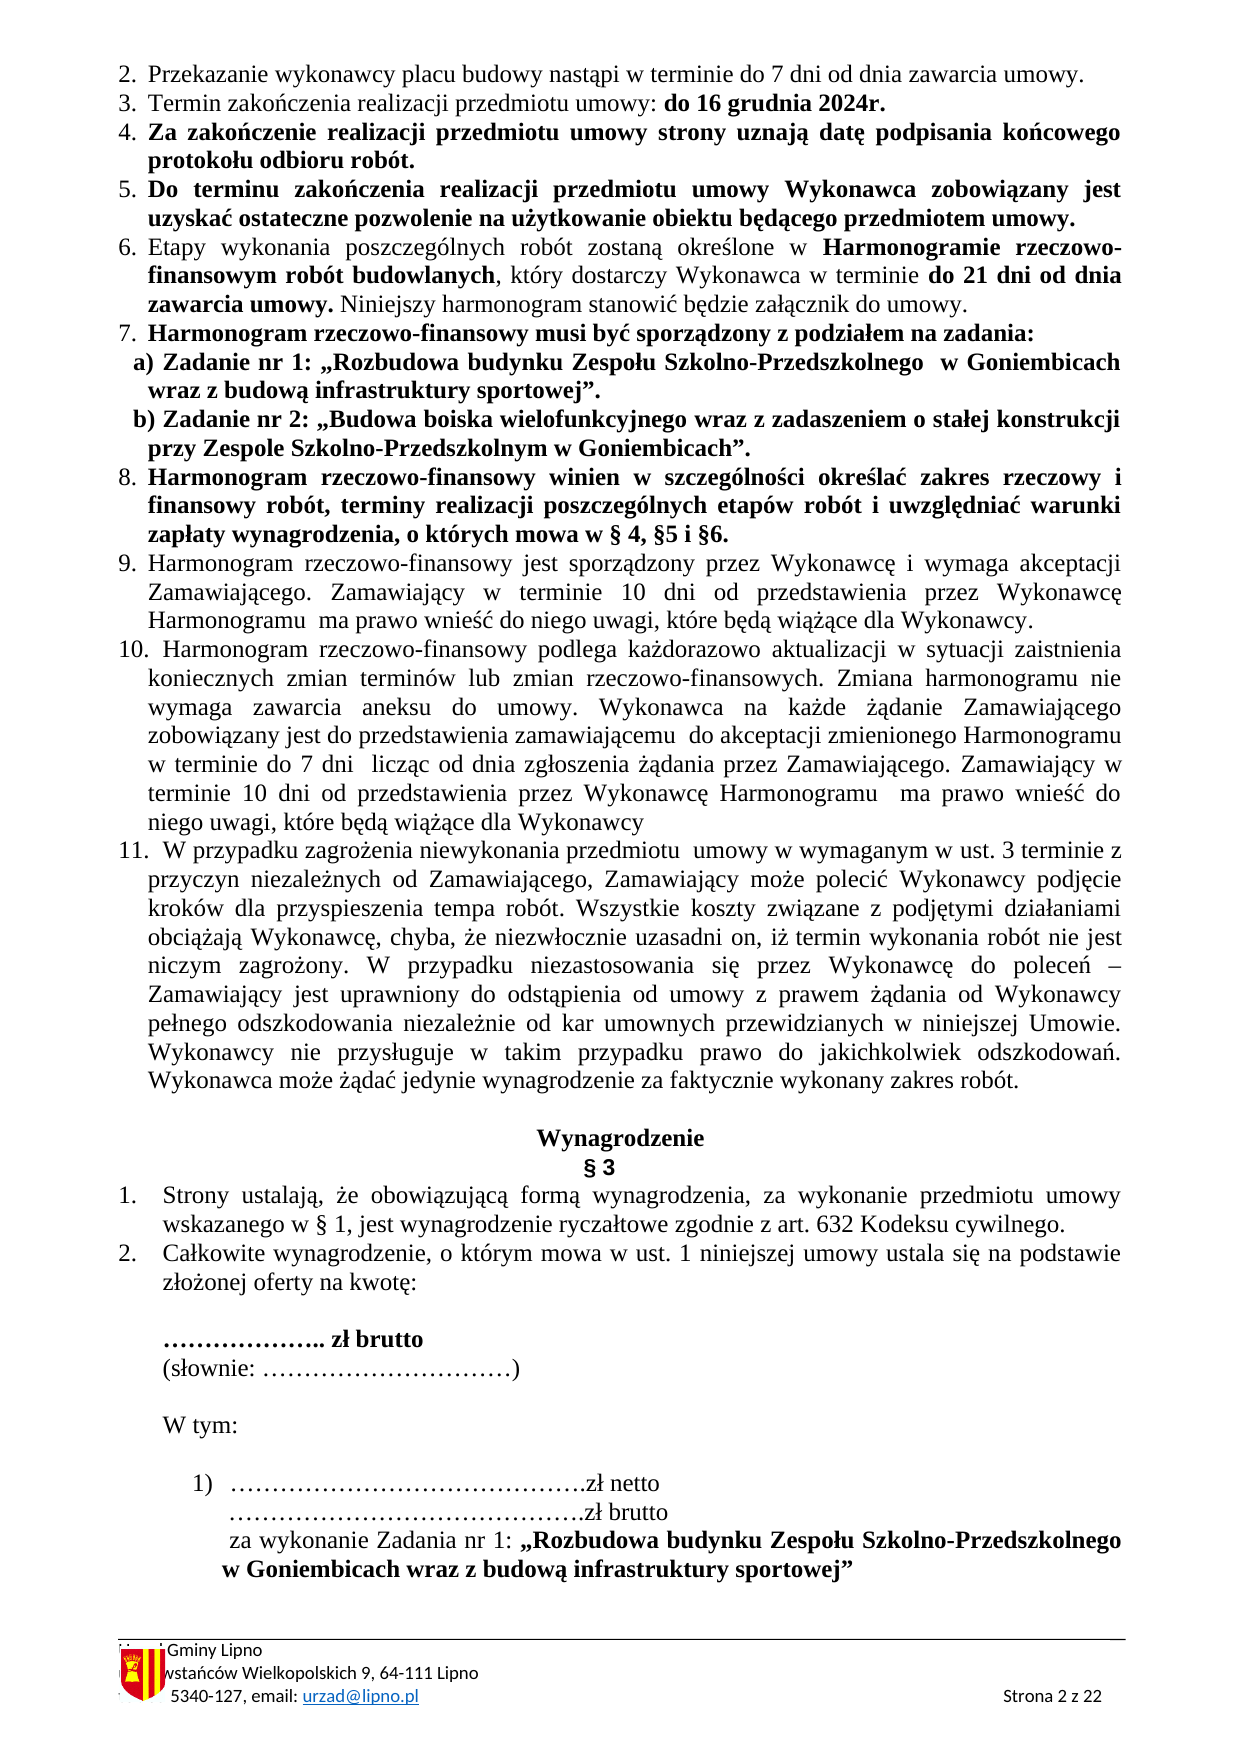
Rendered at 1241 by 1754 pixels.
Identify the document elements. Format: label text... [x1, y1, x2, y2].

list Całkowite wynagrodzenie, o którym mowa w ust. 1 niniejszej umowy ustala się na podstawie złożonej oferty na kwotę: [118, 1238, 1122, 1295]
list Harmonogram rzeczowo-finansowy jest sporządzony przez Wykonawcę i wymaga akceptacji Zamawiającego. Zamawiający w terminie 10 dni od przedstawienia przez Wykonawcę Harmonogramu ma prawo wnieść do niego uwagi, które będą wiążące dla Wykonawcy. [118, 548, 1122, 634]
list …………………………………….zł netto [192, 1468, 1122, 1497]
text …………………………………….zł brutto [162, 1497, 1122, 1525]
picture [118, 1646, 165, 1700]
list Termin zakończenia realizacji przedmiotu umowy: do 16 grudnia 2024r. [118, 88, 1122, 117]
text ……………….. zł brutto [162, 1324, 1122, 1353]
list Harmonogram rzeczowo-finansowy winien w szczególności określać zakres rzeczowy i finansowy robót, terminy realizacji poszczególnych etapów robót i uwzględniać warunki zapłaty wynagrodzenia, o których mowa w § 4, §5 i §6. [118, 462, 1122, 548]
list Za zakończenie realizacji przedmiotu umowy strony uznają datę podpisania końcowego protokołu odbioru robót. [118, 117, 1122, 174]
text W tym: [162, 1410, 1122, 1439]
list Etapy wykonania poszczególnych robót zostaną określone w Harmonogramie rzeczowo-finansowym robót budowlanych, który dostarczy Wykonawca w terminie do 21 dni od dnia zawarcia umowy. Niniejszy harmonogram stanowić będzie załącznik do umowy. [118, 232, 1122, 318]
list Do terminu zakończenia realizacji przedmiotu umowy Wykonawca zobowiązany jest uzyskać ostateczne pozwolenie na użytkowanie obiektu będącego przedmiotem umowy. [118, 174, 1122, 232]
text za wykonanie Zadania nr 1: „Rozbudowa budynku Zespołu Szkolno-Przedszkolnego w Goniembicach wraz z budową infrastruktury sportowej” [222, 1525, 1122, 1583]
list Zadanie nr 2: „Budowa boiska wielofunkcyjnego wraz z zadaszeniem o stałej konstrukcji przy Zespole Szkolno-Przedszkolnym w Goniembicach”. [133, 404, 1122, 462]
list Strony ustalają, że obowiązującą formą wynagrodzenia, za wykonanie przedmiotu umowy wskazanego w § 1, jest wynagrodzenie ryczałtowe zgodnie z art. 632 Kodeksu cywilnego. [118, 1180, 1122, 1238]
list Harmonogram rzeczowo-finansowy musi być sporządzony z podziałem na zadania: [118, 318, 1122, 347]
list Przekazanie wykonawcy placu budowy nastąpi w terminie do 7 dni od dnia zawarcia umowy. [118, 59, 1122, 88]
list Zadanie nr 1: „Rozbudowa budynku Zespołu Szkolno-Przedszkolnego w Goniembicach wraz z budową infrastruktury sportowej”. [133, 347, 1122, 404]
text Wynagrodzenie [118, 1123, 1122, 1152]
list W przypadku zagrożenia niewykonania przedmiotu umowy w wymaganym w ust. 3 terminie z przyczyn niezależnych od Zamawiającego, Zamawiający może polecić Wykonawcy podjęcie kroków dla przyspieszenia tempa robót. Wszystkie koszty związane z podjętymi działaniami obciążają Wykonawcę, chyba, że niezwłocznie uzasadni on, iż termin wykonania robót nie jest niczym zagrożony. W przypadku niezastosowania się przez Wykonawcę do poleceń – Zamawiający jest uprawniony do odstąpienia od umowy z prawem żądania od Wykonawcy pełnego odszkodowania niezależnie od kar umownych przewidzianych w niniejszej Umowie. Wykonawcy nie przysługuje w takim przypadku prawo do jakichkolwiek odszkodowań. Wykonawca może żądać jedynie wynagrodzenie za faktycznie wykonany zakres robót. [118, 835, 1122, 1094]
list Harmonogram rzeczowo-finansowy podlega każdorazowo aktualizacji w sytuacji zaistnienia koniecznych zmian terminów lub zmian rzeczowo-finansowych. Zmiana harmonogramu nie wymaga zawarcia aneksu do umowy. Wykonawca na każde żądanie Zamawiającego zobowiązany jest do przedstawienia zamawiającemu do akceptacji zmienionego Harmonogramu w terminie do 7 dni licząc od dnia zgłoszenia żądania przez Zamawiającego. Zamawiający w terminie 10 dni od przedstawienia przez Wykonawcę Harmonogramu ma prawo wnieść do niego uwagi, które będą wiążące dla Wykonawcy [118, 634, 1122, 835]
text (słownie: …………………………) [162, 1353, 1122, 1382]
